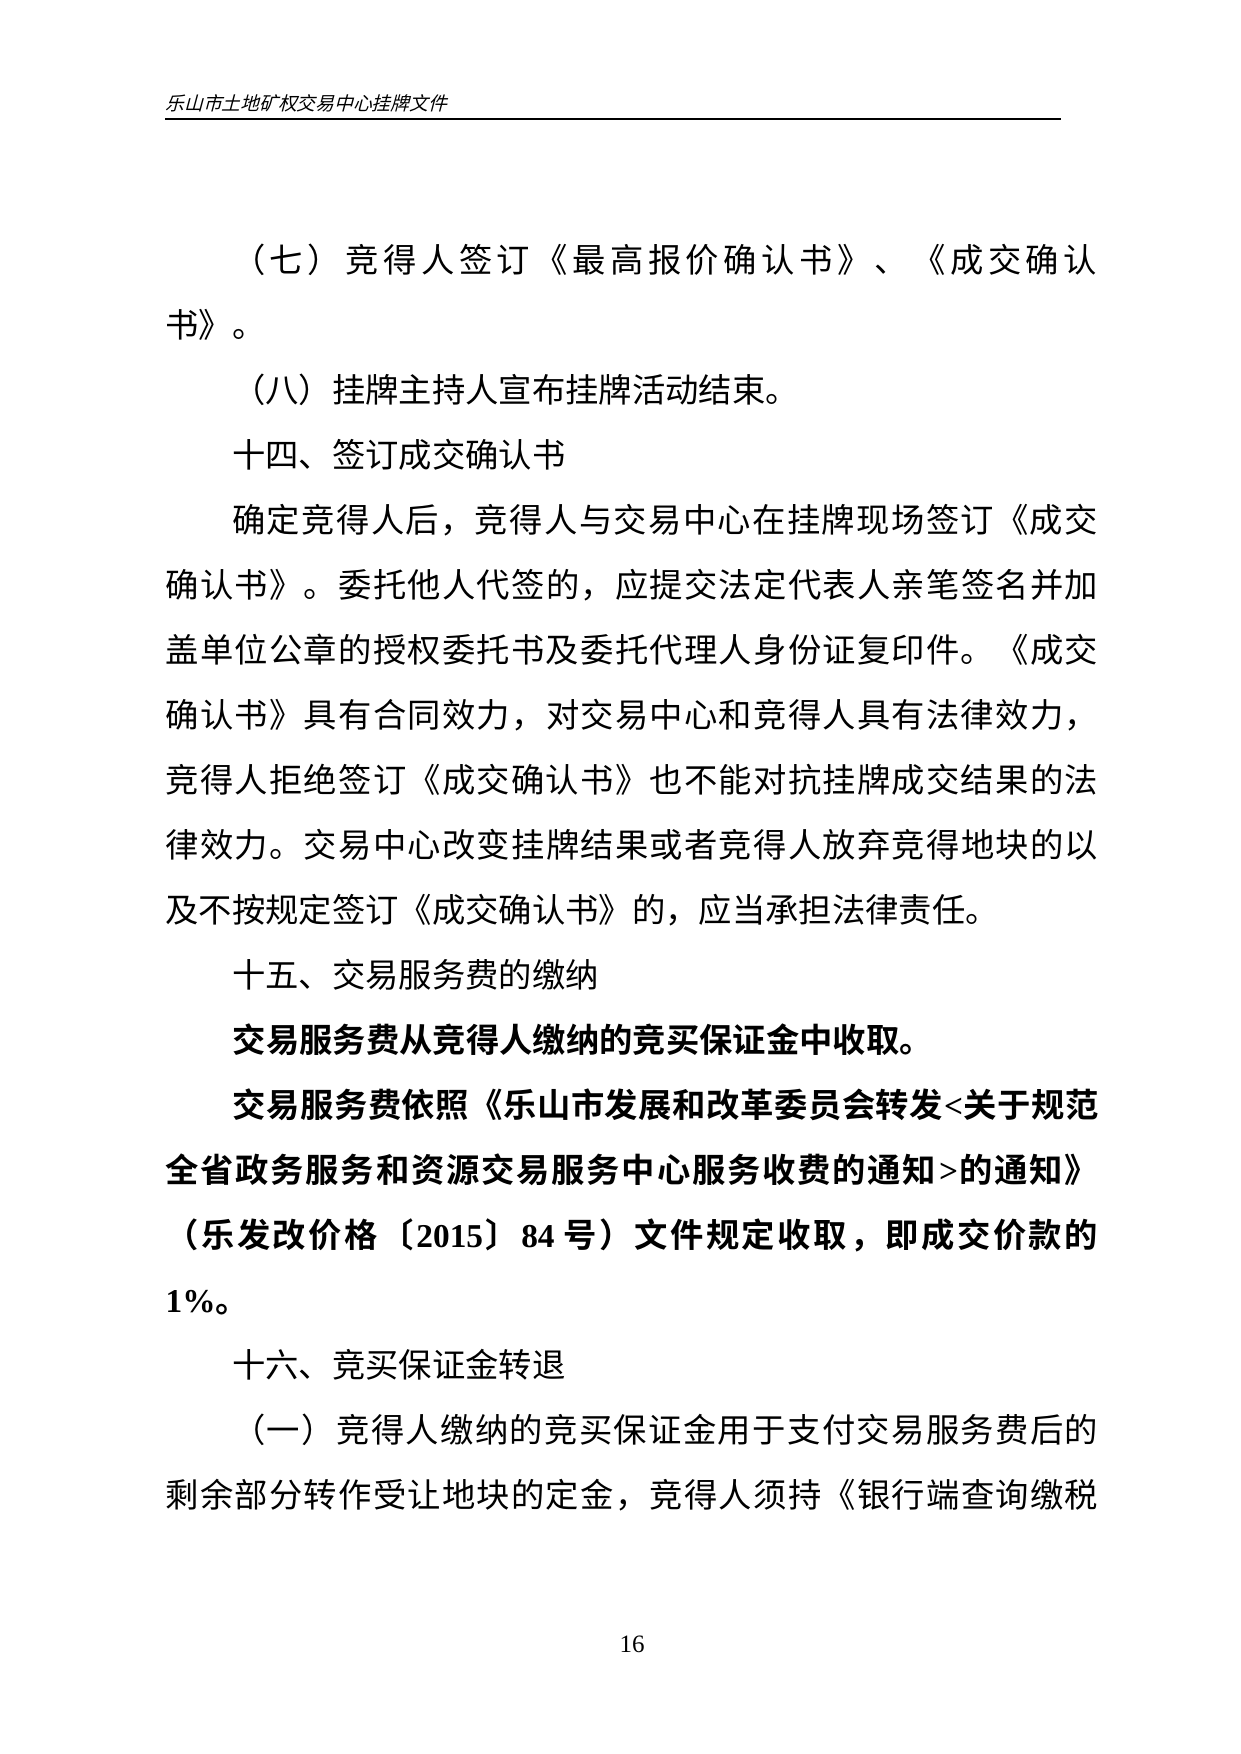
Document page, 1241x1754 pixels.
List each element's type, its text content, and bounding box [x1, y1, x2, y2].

text 十四、签订成交确认书 [165, 421, 1098, 486]
text 交易服务费从竞得人缴纳的竞买保证金中收取。 [165, 1006, 1098, 1071]
text （八）挂牌主持人宣布挂牌活动结束。 [165, 356, 1098, 421]
text 交易服务费依照《乐山市发展和改革委员会转发<关于规范全省政务服务和资源交易服务中心服务收费的通知>的通知》（乐发改价格〔2015〕84号）文件规定收取，即成交价款的1%。 [165, 1071, 1098, 1331]
text （七）竞得人签订《最高报价确认书》、《成交确认书》。 [165, 226, 1098, 356]
list 交易服务费的缴纳 [165, 941, 1098, 1006]
text 确定竞得人后，竞得人与交易中心在挂牌现场签订《成交确认书》。委托他人代签的，应提交法定代表人亲笔签名并加盖单位公章的授权委托书及委托代理人身份证复印件。《成交确认书》具有合同效力，对交易中心和竞得人具有法律效力，竞得人拒绝签订《成交确认书》也不能对抗挂牌成交结果的法律效力。交易中心改变挂牌结果或者竞得人放弃竞得地块的以及不按规定签订《成交确认书》的，应当承担法律责任。 [165, 486, 1098, 941]
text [165, 1396, 1098, 1526]
text 十六、竞买保证金转退 [165, 1331, 1098, 1396]
